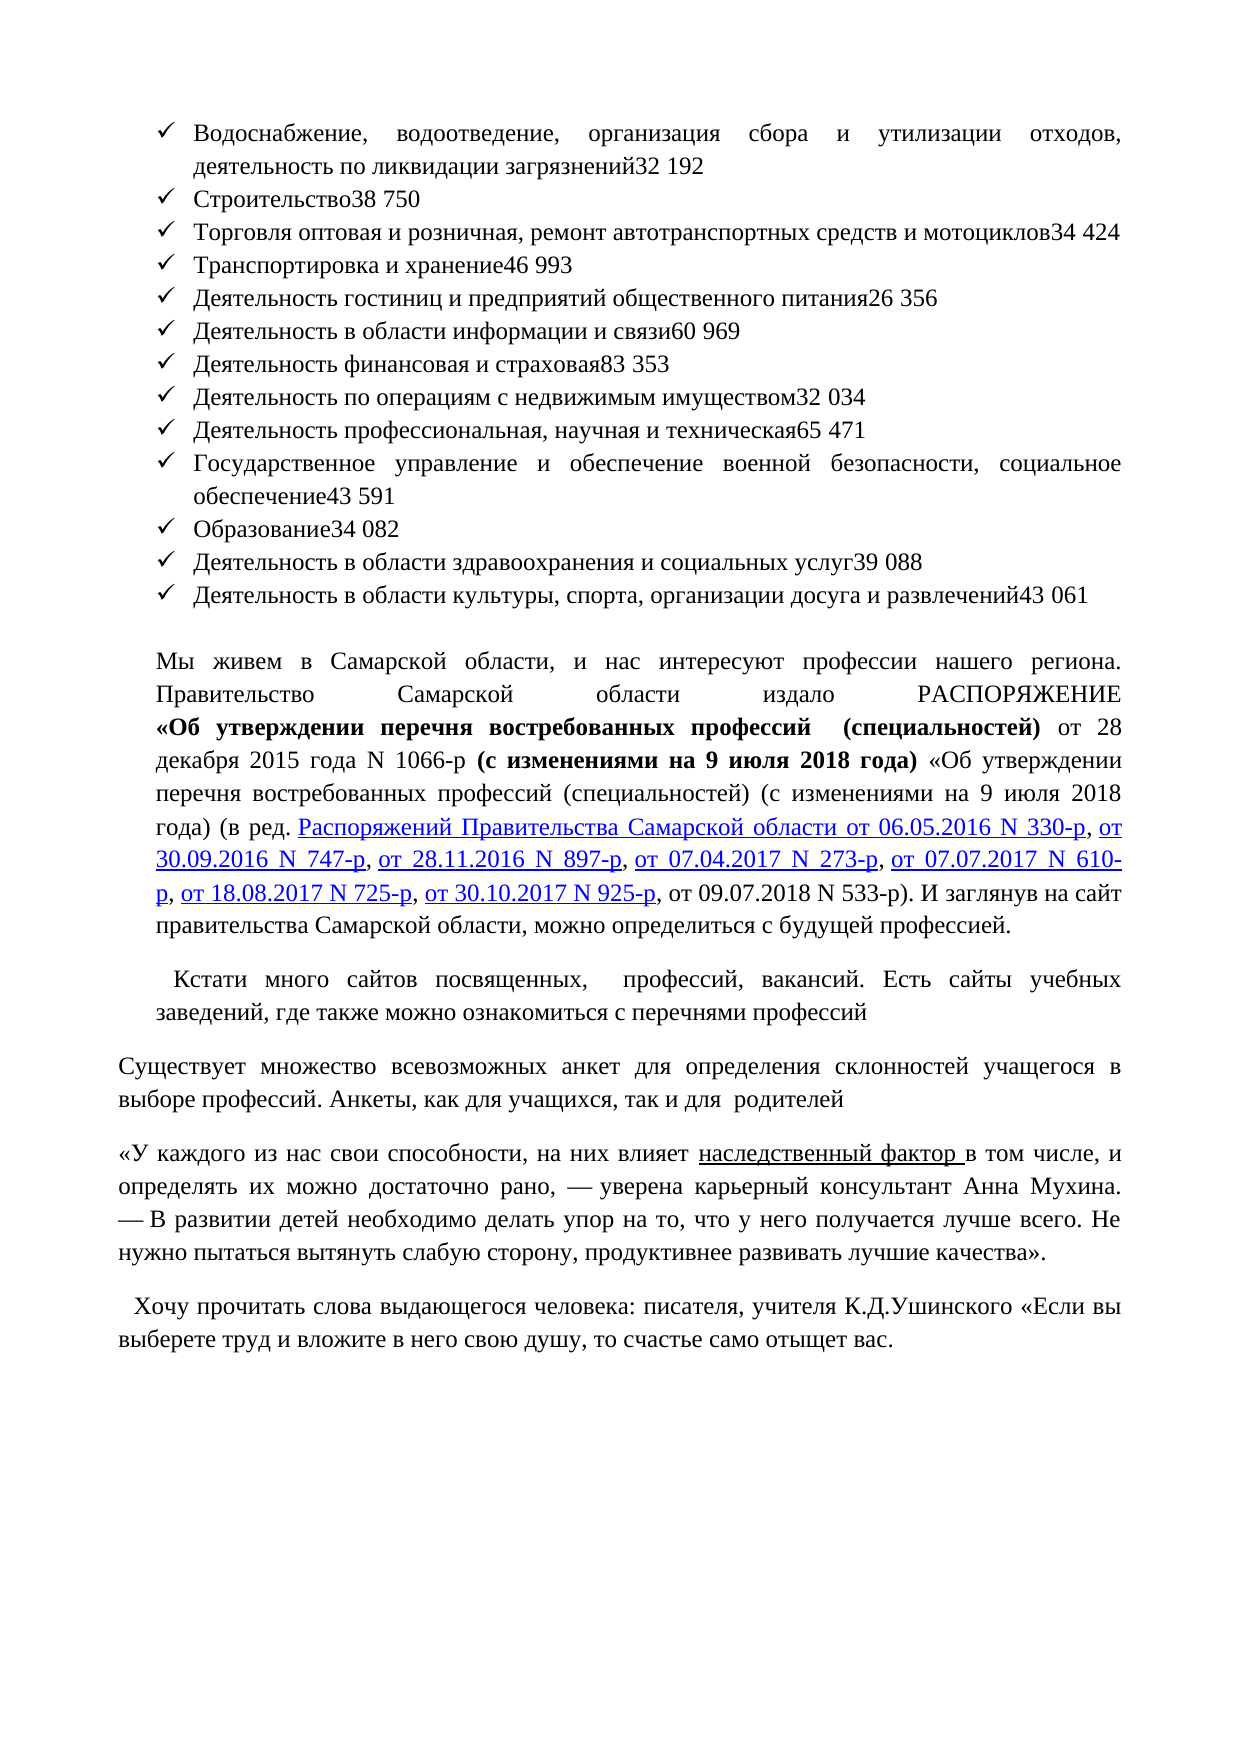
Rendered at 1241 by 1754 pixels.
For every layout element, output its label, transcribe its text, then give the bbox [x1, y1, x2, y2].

list Строительство38 750 [156, 184, 1122, 213]
list Деятельность финансовая и страховая83 353 [156, 349, 1122, 378]
list Деятельность в области культуры, спорта, организации досуга и развлечений43 061 [156, 580, 1122, 609]
text Существует множество всевозможных анкет для определения склонностей учащегося в выборе профессий. Анкеты, как для учащихся, так и для родителей [118, 1051, 1122, 1113]
list Деятельность профессиональная, научная и техническая65 471 [156, 415, 1122, 444]
text Хочу прочитать слова выдающегося человека: писателя, учителя К.Д.Ушинского «Если вы выберете труд и вложите в него свою душу, то счастье само отыщет вас. [118, 1291, 1122, 1353]
list Водоснабжение, водоотведение, организация сбора и утилизации отходов, деятельность по ликвидации загрязнений32 192 [156, 118, 1122, 180]
list Деятельность гостиниц и предприятий общественного питания26 356 [156, 283, 1122, 312]
list Деятельность в области информации и связи60 969 [156, 316, 1122, 345]
text Кстати много сайтов посвященных, профессий, вакансий. Есть сайты учебных заведений, где также можно ознакомиться с перечнями профессий [156, 964, 1122, 1026]
list Деятельность в области здравоохранения и социальных услуг39 088 [156, 547, 1122, 576]
list Образование34 082 [156, 514, 1122, 543]
list Торговля оптовая и розничная, ремонт автотранспортных средств и мотоциклов34 424 [156, 217, 1122, 246]
text «У каждого из нас свои способности, на них влияет наследственный фактор в том числе, и определять их можно достаточно рано, — уверена карьерный консультант Анна Мухина. — В развитии детей необходимо делать упор на то, что у него получается лучше всего. Не нужно пытаться вытянуть слабую сторону, продуктивнее развивать лучшие качества». [118, 1138, 1122, 1266]
list Государственное управление и обеспечение военной безопасности, социальное обеспечение43 591 [156, 448, 1122, 510]
list Транспортировка и хранение46 993 [156, 250, 1122, 279]
list Деятельность по операциям с недвижимым имуществом32 034 [156, 382, 1122, 411]
text Мы живем в Самарской области, и нас интересуют профессии нашего региона. Правительство Самарской области издало РАСПОРЯЖЕНИЕ «Об утверждении перечня востребованных профессий (специальностей) от 28 декабря 2015 года N 1066-р (с изменениями на 9 июля 2018 года) «Об утверждении перечня востребованных профессий (специальностей) (с изменениями на 9 июля 2018 года) (в ред. Распоряжений Правительства Самарской области от 06.05.2016 N 330-р, от 30.09.2016 N 747-р, от 28.11.2016 N 897-р, от 07.04.2017 N 273-р, от 07.07.2017 N 610-р, от 18.08.2017 N 725-р, от 30.10.2017 N 925-р, от 09.07.2018 N 533-р). И заглянув на сайт правительства Самарской области, можно определиться с будущей профессией. [156, 646, 1122, 939]
